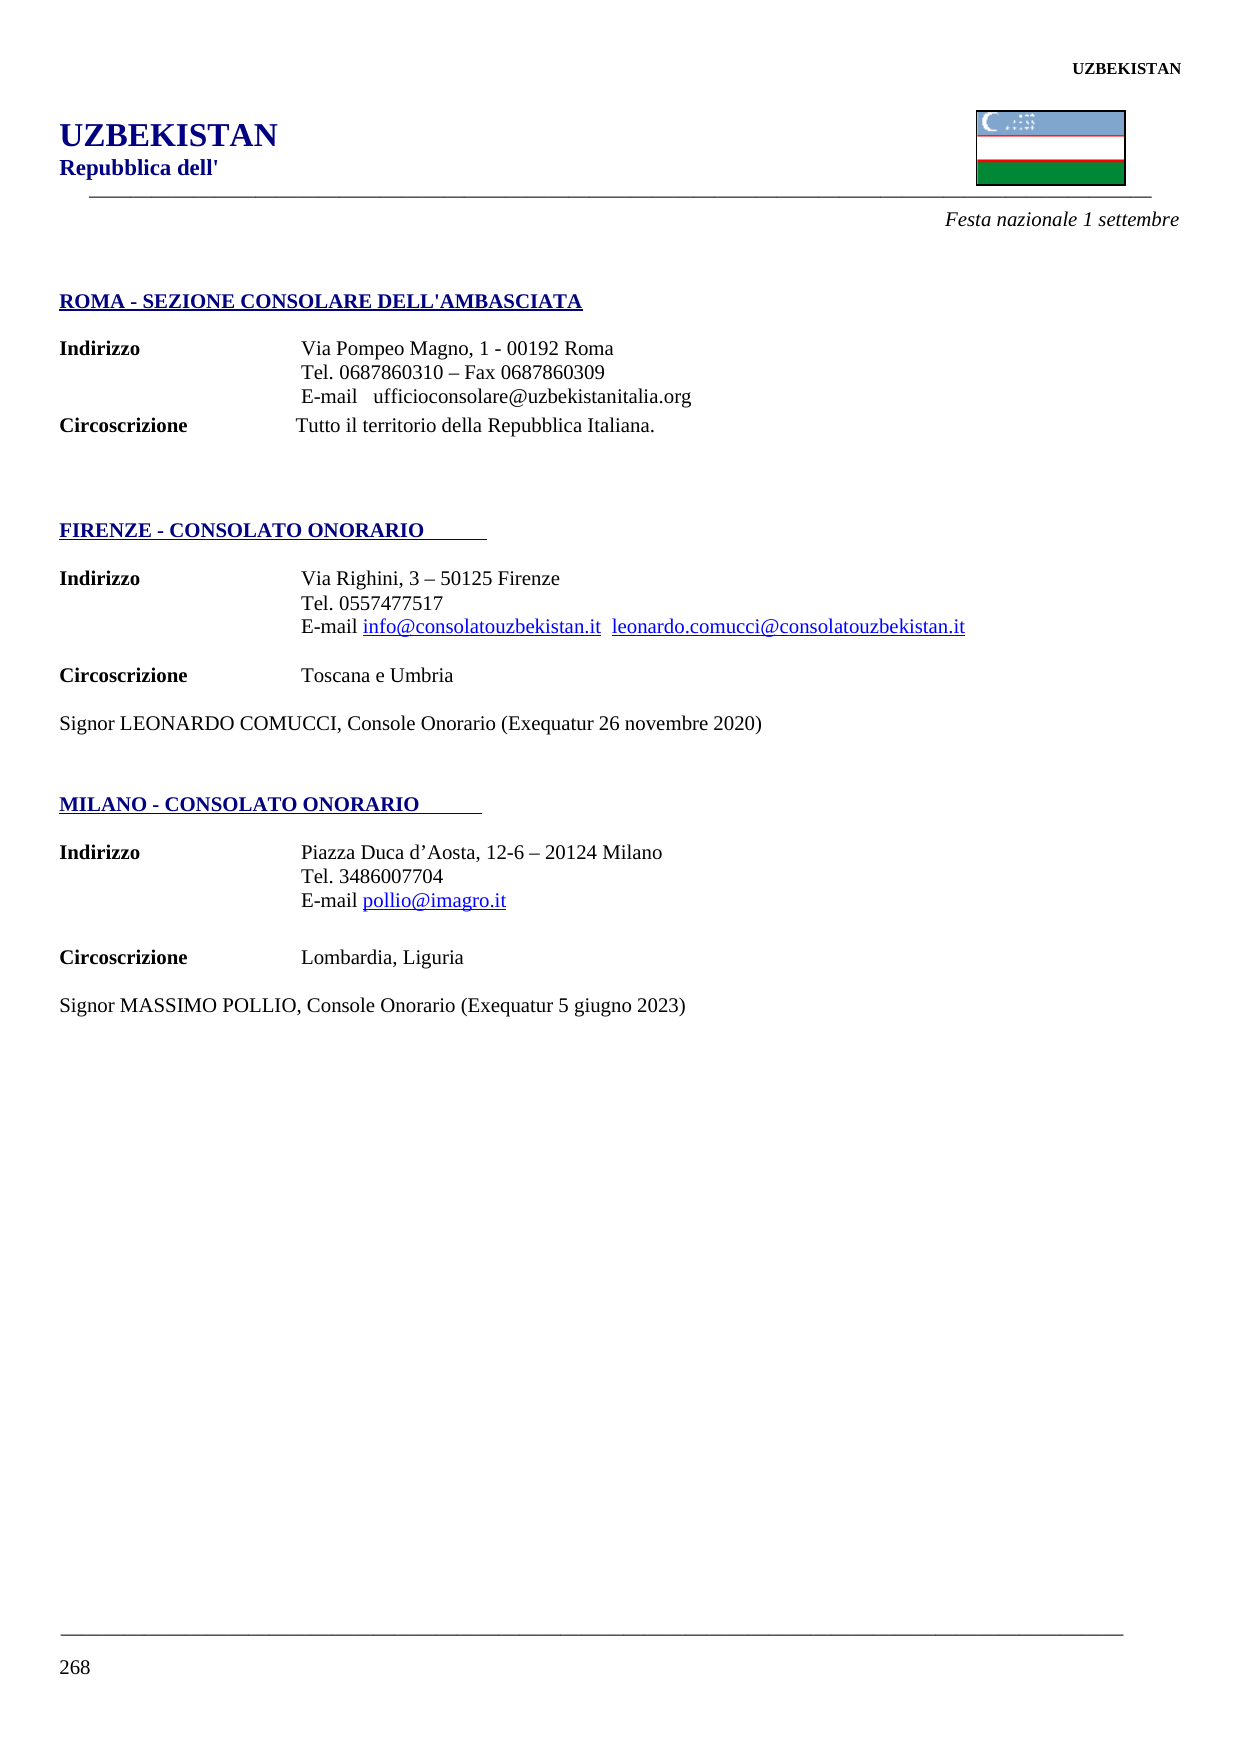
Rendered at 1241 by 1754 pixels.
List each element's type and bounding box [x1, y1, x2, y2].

picture [977, 112, 1124, 184]
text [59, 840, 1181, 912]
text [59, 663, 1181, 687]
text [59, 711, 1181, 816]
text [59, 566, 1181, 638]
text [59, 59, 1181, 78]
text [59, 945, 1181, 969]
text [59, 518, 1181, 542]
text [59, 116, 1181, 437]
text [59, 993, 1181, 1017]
